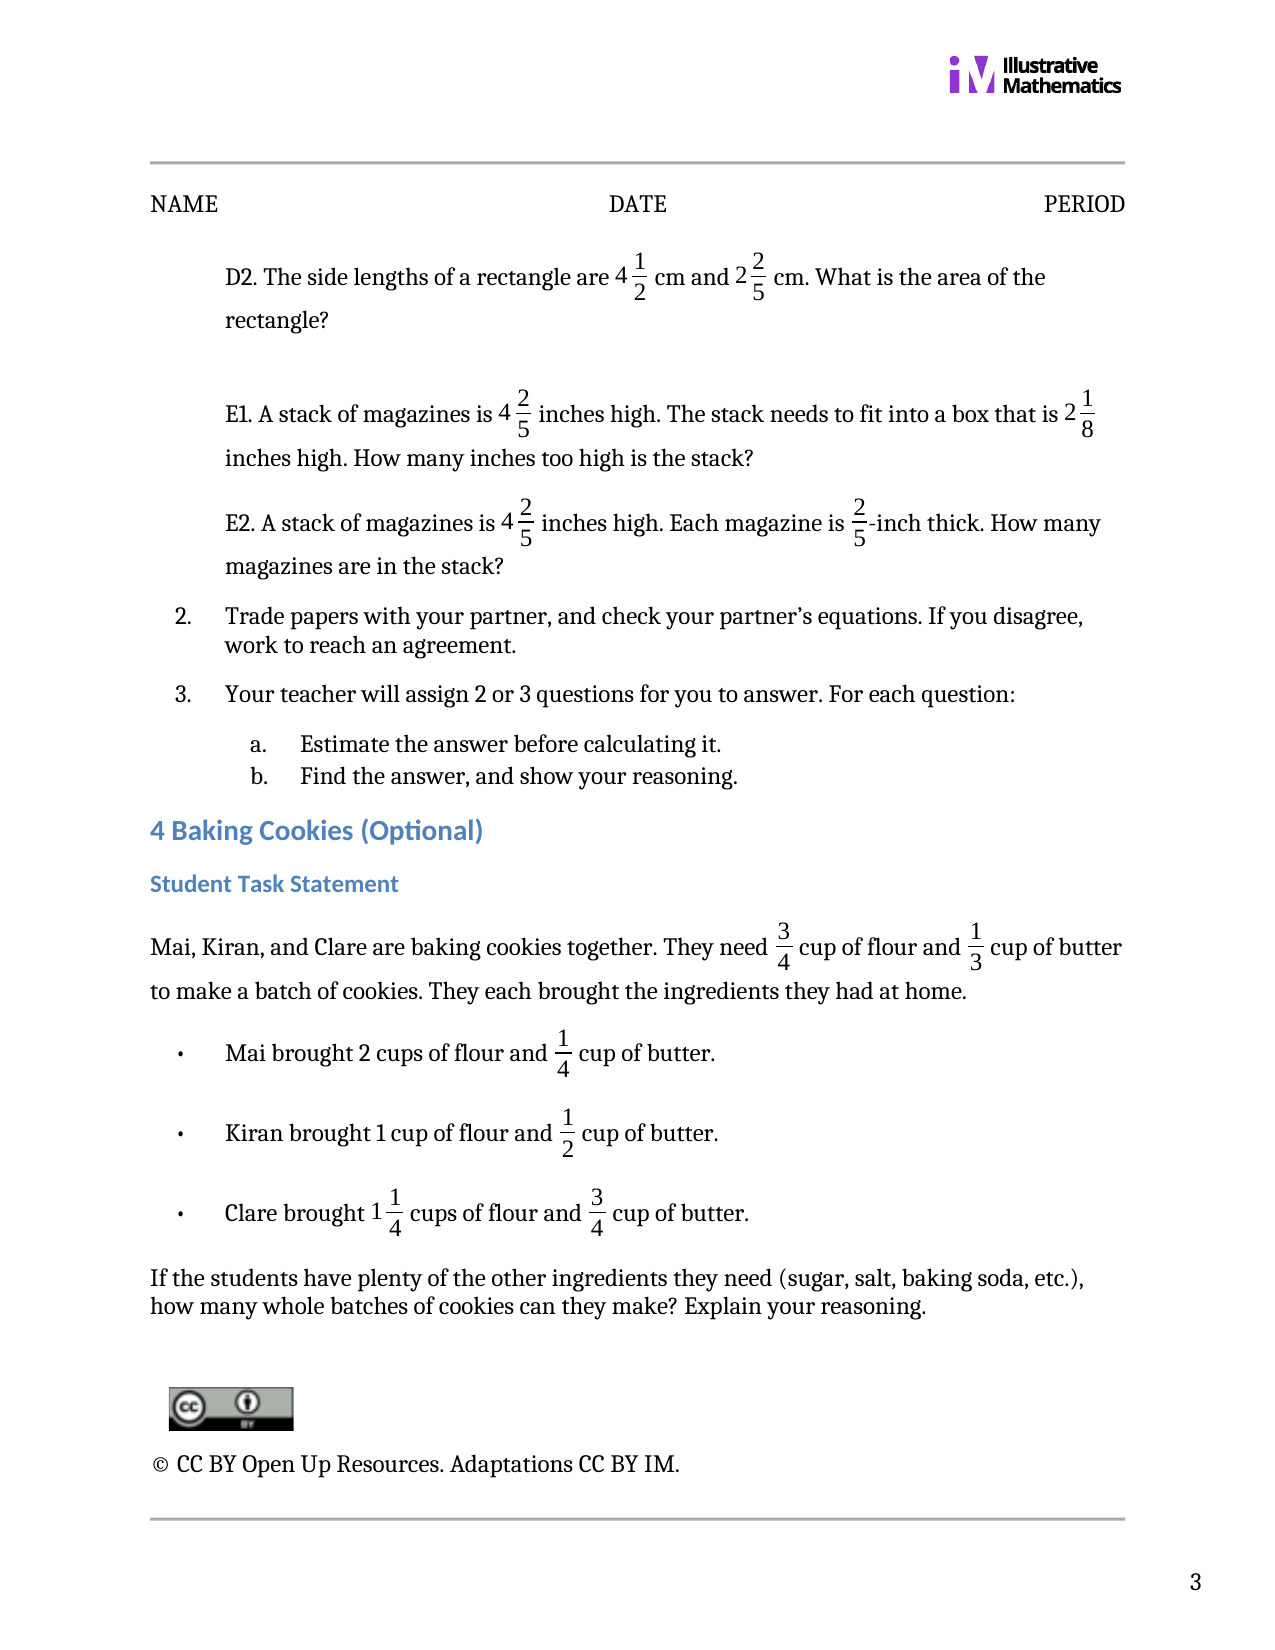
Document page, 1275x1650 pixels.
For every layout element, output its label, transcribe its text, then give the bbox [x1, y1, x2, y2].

subtitle Student Task Statement [150, 868, 1125, 899]
picture [949, 55, 1121, 93]
list E2. A stack of magazines is inches high. Each magazine is -inch thick. How many magazines are in the stack? [175, 493, 1125, 581]
list Kiran brought 1 cup of flour and cup of butter. [175, 1104, 1125, 1163]
picture [168, 1387, 294, 1431]
list Find the answer, and show your reasoning. [250, 762, 1125, 791]
list E1. A stack of magazines is inches high. The stack needs to fit into a box that is inches high. How many inches too high is the stack? [175, 385, 1125, 472]
subtitle 4 Baking Cookies (Optional) [150, 812, 1125, 847]
text © CC BY Open Up Resources. Adaptations CC BY IM. [150, 1450, 1125, 1478]
list D2. The side lengths of a rectangle are cm and cm. What is the area of the rectangle? [175, 247, 1125, 364]
text Mai, Kiran, and Clare are baking cookies together. They need cup of flour and cup of butter to make a batch of cookies. They each brought the ingredients they had at home. [150, 918, 1125, 1005]
list Your teacher will assign 2 or 3 questions for you to answer. For each question: [175, 680, 1125, 709]
list Clare brought cups of flour and cup of butter. [175, 1184, 1125, 1243]
list Mai brought 2 cups of flour and cup of butter. [175, 1024, 1125, 1083]
text If the students have plenty of the other ingredients they need (sugar, salt, baking soda, etc.), how many whole batches of cookies can they make? Explain your reasoning. [150, 1263, 1125, 1321]
list Trade papers with your partner, and check your partner’s equations. If you disagree, work to reach an agreement. [175, 602, 1125, 659]
list Estimate the answer before calculating it. [250, 730, 1125, 758]
